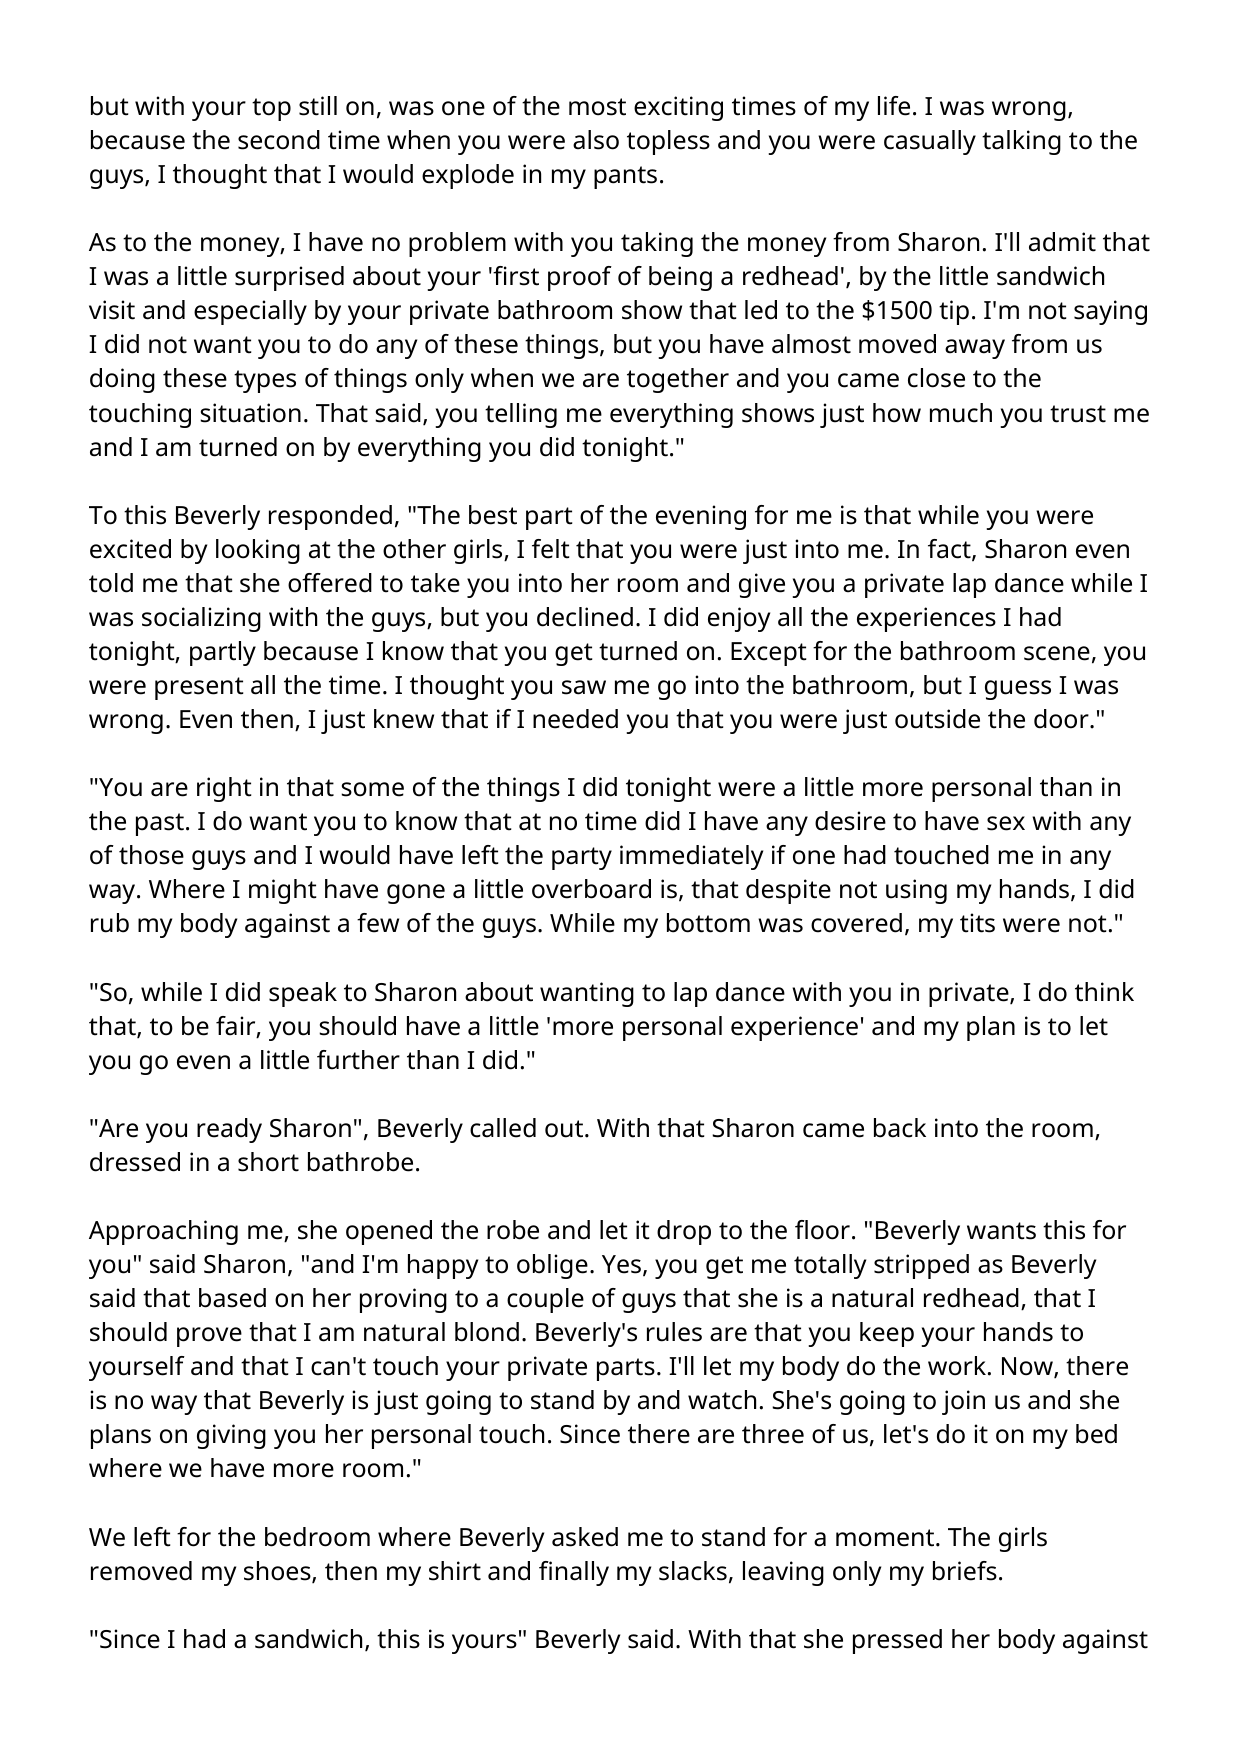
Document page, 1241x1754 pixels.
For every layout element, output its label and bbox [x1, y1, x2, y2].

text [89, 89, 1152, 1656]
